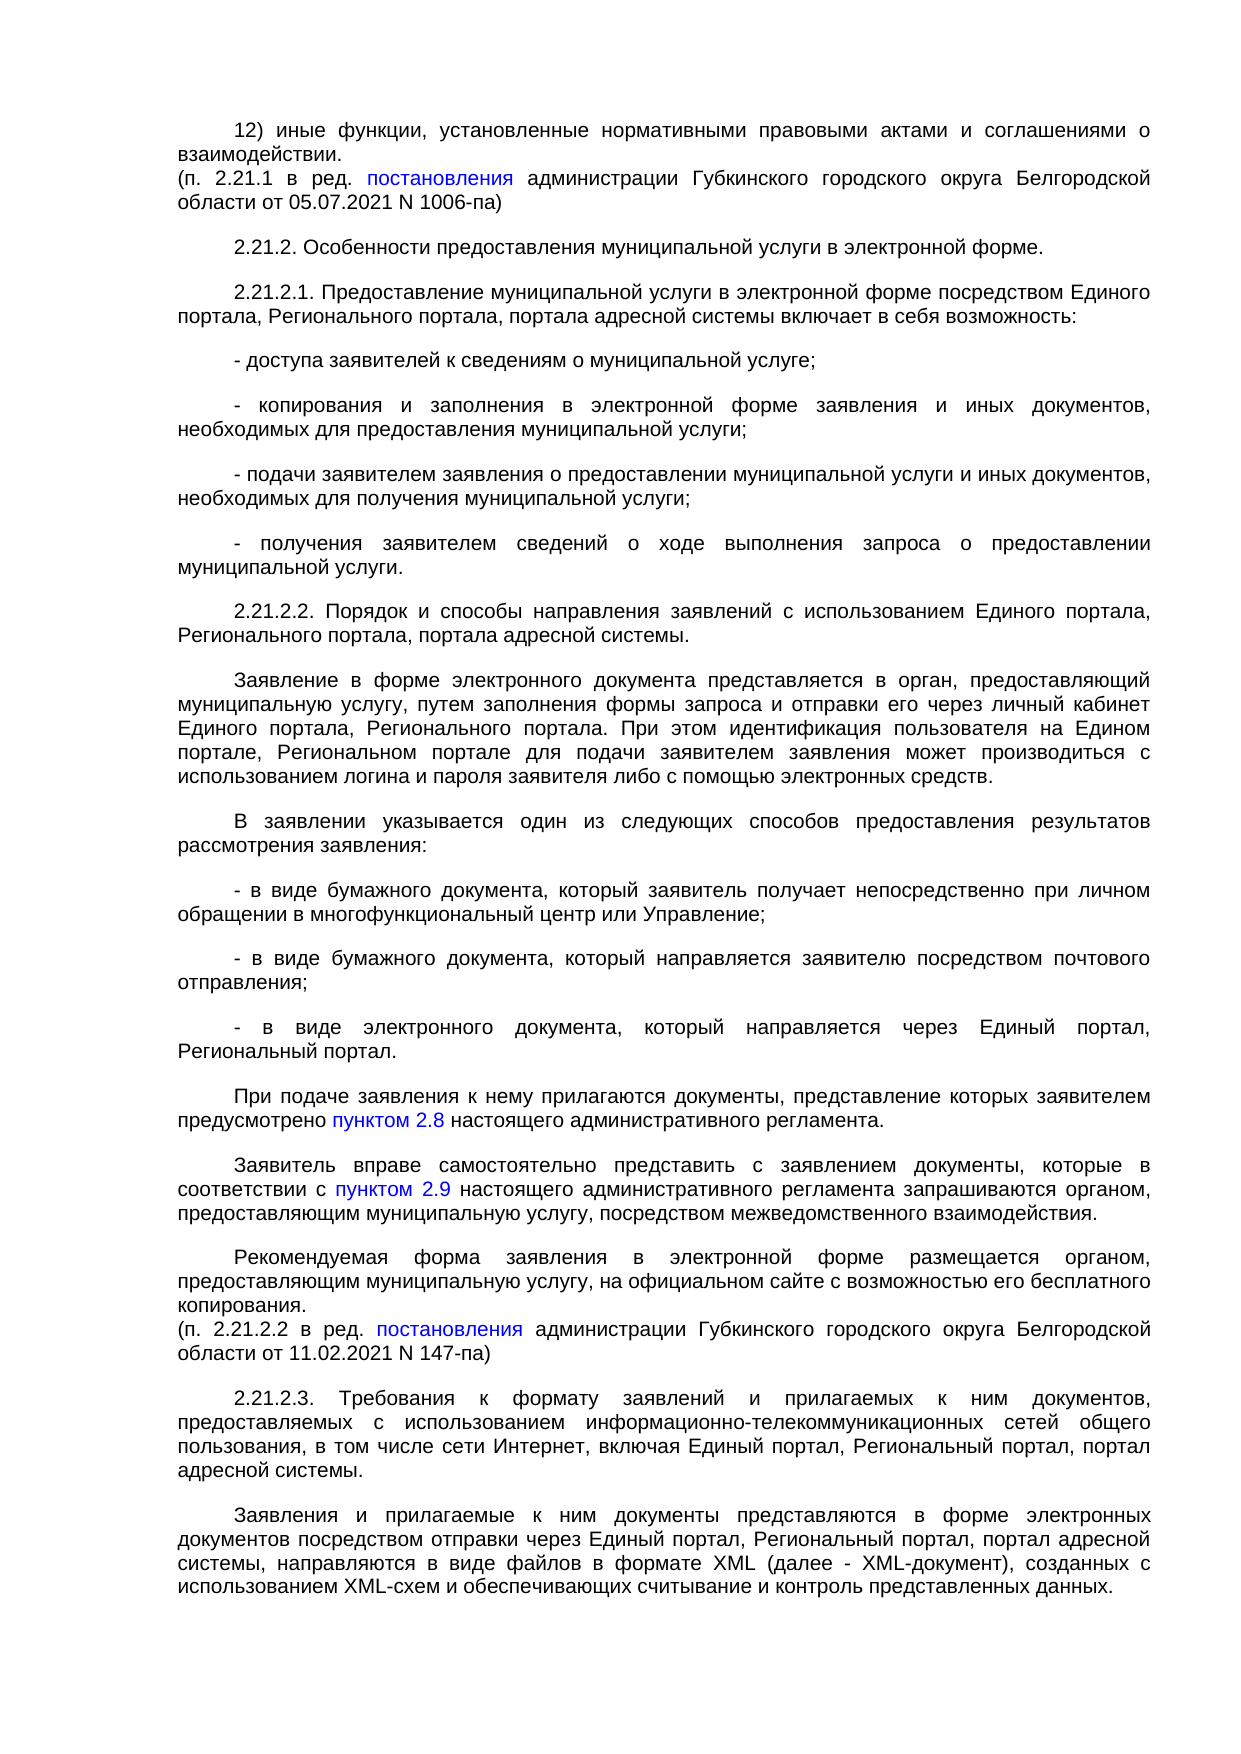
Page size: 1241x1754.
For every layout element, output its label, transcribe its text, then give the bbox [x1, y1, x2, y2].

text Заявления и прилагаемые к ним документы представляются в форме электронных документов посредством отправки через Единый портал, Региональный портал, портал адресной системы, направляются в виде файлов в формате XML (далее - XML-документ), созданных с использованием XML-схем и обеспечивающих считывание и контроль представленных данных. [177, 1502, 1152, 1598]
text - в виде бумажного документа, который направляется заявителю посредством почтового отправления; [177, 946, 1152, 994]
text При подаче заявления к нему прилагаются документы, представление которых заявителем предусмотрено пунктом 2.8 настоящего административного регламента. [177, 1084, 1152, 1132]
text 2.21.2.1. Предоставление муниципальной услуги в электронной форме посредством Единого портала, Регионального портала, портала адресной системы включает в себя возможность: [177, 279, 1152, 327]
text Заявитель вправе самостоятельно представить с заявлением документы, которые в соответствии с пунктом 2.9 настоящего административного регламента запрашиваются органом, предоставляющим муниципальную услугу, посредством межведомственного взаимодействия. [177, 1152, 1152, 1224]
text - доступа заявителей к сведениям о муниципальной услуге; [177, 348, 1152, 372]
text В заявлении указывается один из следующих способов предоставления результатов рассмотрения заявления: [177, 809, 1152, 857]
text - получения заявителем сведений о ходе выполнения запроса о предоставлении муниципальной услуги. [177, 531, 1152, 578]
text - подачи заявителем заявления о предоставлении муниципальной услуги и иных документов, необходимых для получения муниципальной услуги; [177, 462, 1152, 510]
text - копирования и заполнения в электронной форме заявления и иных документов, необходимых для предоставления муниципальной услуги; [177, 393, 1152, 441]
text 2.21.2. Особенности предоставления муниципальной услуги в электронной форме. [177, 235, 1152, 259]
text - в виде электронного документа, который направляется через Единый портал, Региональный портал. [177, 1015, 1152, 1063]
text 12) иные функции, установленные нормативными правовыми актами и соглашениями о взаимодействии. [177, 118, 1152, 166]
text 2.21.2.3. Требования к формату заявлений и прилагаемых к ним документов, предоставляемых с использованием информационно-телекоммуникационных сетей общего пользования, в том числе сети Интернет, включая Единый портал, Региональный портал, портал адресной системы. [177, 1386, 1152, 1482]
text 2.21.2.2. Порядок и способы направления заявлений с использованием Единого портала, Регионального портала, портала адресной системы. [177, 599, 1152, 647]
text Заявление в форме электронного документа представляется в орган, предоставляющий муниципальную услугу, путем заполнения формы запроса и отправки его через личный кабинет Единого портала, Регионального портала. При этом идентификация пользователя на Едином портале, Региональном портале для подачи заявителем заявления может производиться с использованием логина и пароля заявителя либо с помощью электронных средств. [177, 668, 1152, 788]
text (п. 2.21.2.2 в ред. постановления администрации Губкинского городского округа Белгородской области от 11.02.2021 N 147-па) [177, 1317, 1152, 1365]
text - в виде бумажного документа, который заявитель получает непосредственно при личном обращении в многофункциональный центр или Управление; [177, 877, 1152, 925]
text (п. 2.21.1 в ред. постановления администрации Губкинского городского округа Белгородской области от 05.07.2021 N 1006-па) [177, 166, 1152, 214]
text Рекомендуемая форма заявления в электронной форме размещается органом, предоставляющим муниципальную услугу, на официальном сайте с возможностью его бесплатного копирования. [177, 1245, 1152, 1317]
